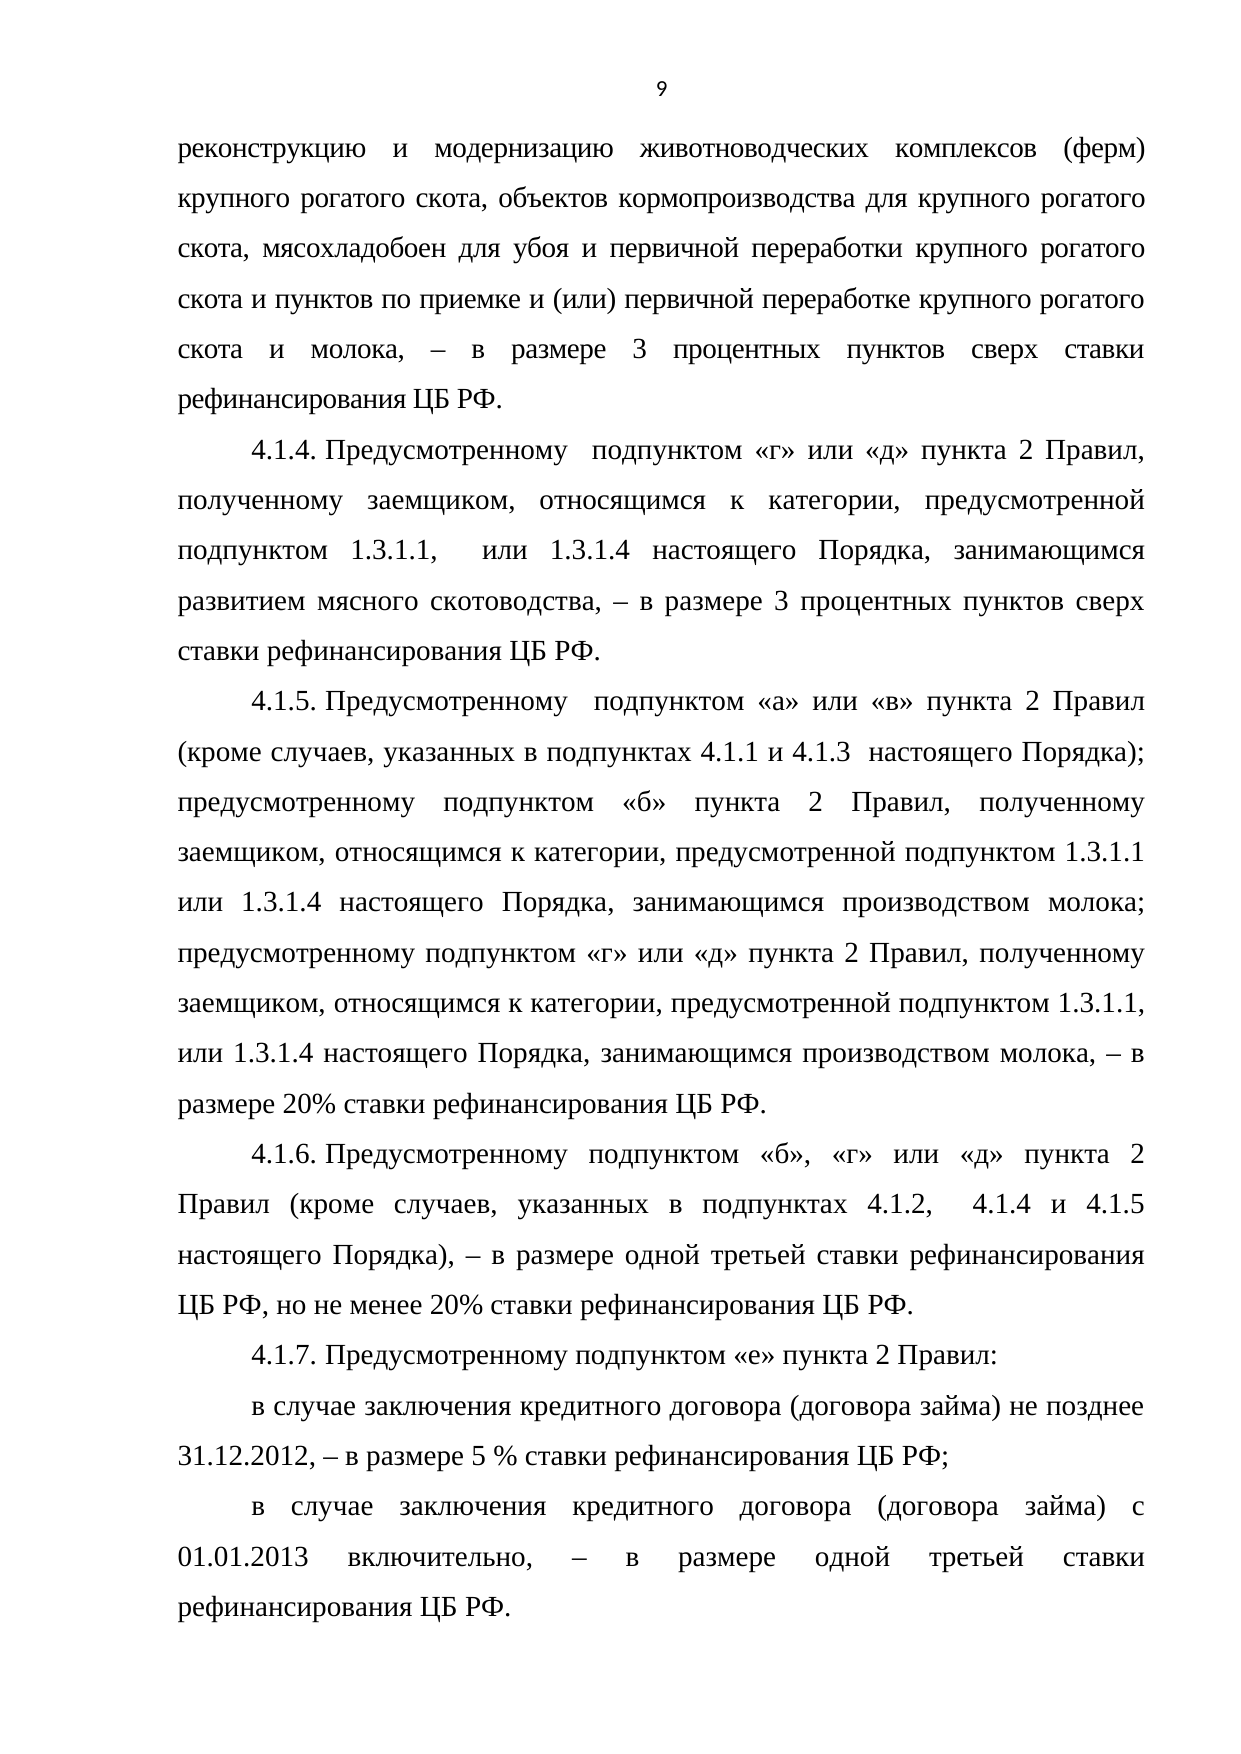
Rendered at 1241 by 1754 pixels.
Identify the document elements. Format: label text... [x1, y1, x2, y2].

text в случае заключения кредитного договора (договора займа) не позднее 31.12.2012, – в размере 5 % ставки рефинансирования ЦБ РФ; [177, 1388, 1146, 1472]
text в случае заключения кредитного договора (договора займа) с 01.01.2013 включительно, – в размере одной третьей ставки рефинансирования ЦБ РФ. [177, 1488, 1146, 1622]
list Предусмотренному подпунктом «е» пункта 2 Правил: [177, 1337, 1146, 1371]
list Предусмотренному подпунктом «а» или «в» пункта 2 Правил (кроме случаев, указанных в подпунктах 4.1.1 и 4.1.3 настоящего Порядка); предусмотренному подпунктом «б» пункта 2 Правил, полученному заемщиком, относящимся к категории, предусмотренной подпунктом 1.3.1.1 или 1.3.1.4 настоящего Порядка, занимающимся производством молока; предусмотренному подпунктом «г» или «д» пункта 2 Правил, полученному заемщиком, относящимся к категории, предусмотренной подпунктом 1.3.1.1, или 1.3.1.4 настоящего Порядка, занимающимся производством молока, – в размере 20% ставки рефинансирования ЦБ РФ. [177, 683, 1146, 1119]
list Предусмотренному подпунктом «г» или «д» пункта 2 Правил, полученному заемщиком, относящимся к категории, предусмотренной подпунктом 1.3.1.1, или 1.3.1.4 настоящего Порядка, занимающимся развитием мясного скотоводства, – в размере 3 процентных пунктов сверх ставки рефинансирования ЦБ РФ. [177, 432, 1146, 667]
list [177, 130, 1146, 415]
list Предусмотренному подпунктом «б», «г» или «д» пункта 2 Правил (кроме случаев, указанных в подпунктах 4.1.2, 4.1.4 и 4.1.5 настоящего Порядка), – в размере одной третьей ставки рефинансирования ЦБ РФ, но не менее 20% ставки рефинансирования ЦБ РФ. [177, 1136, 1146, 1321]
